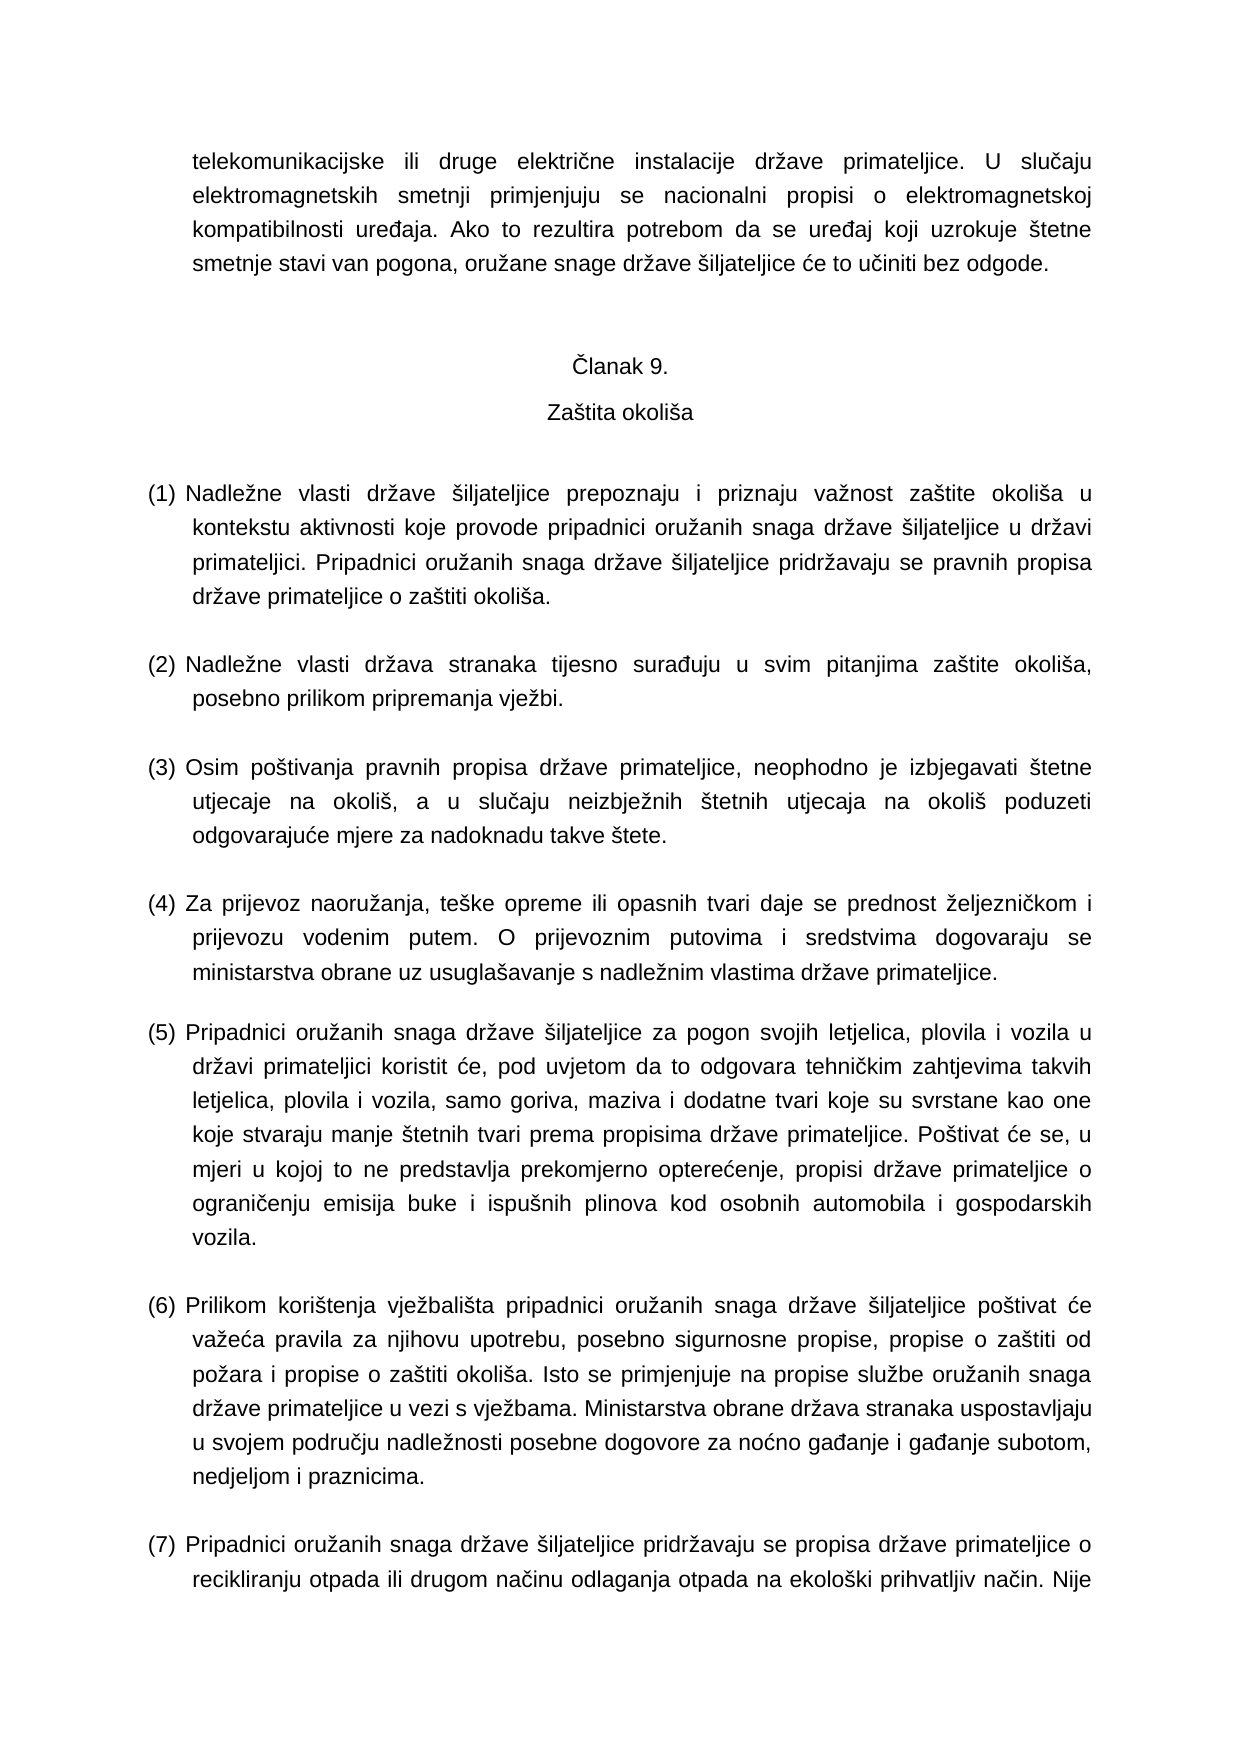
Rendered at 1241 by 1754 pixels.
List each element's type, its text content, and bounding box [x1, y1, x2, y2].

text Članak 9. [148, 353, 1093, 379]
list Osim poštivanja pravnih propisa države primateljice, neophodno je izbjegavati štetne utjecaje na okoliš, a u slučaju neizbježnih štetnih utjecaja na okoliš poduzeti odgovarajuće mjere za nadoknadu takve štete. [148, 753, 1093, 848]
list Za prijevoz naoružanja, teške opreme ili opasnih tvari daje se prednost željezničkom i prijevozu vodenim putem. O prijevoznim putovima i sredstvima dogovaraju se ministarstva obrane uz usuglašavanje s nadležnim vlastima države primateljice. [148, 890, 1093, 985]
list Prilikom korištenja vježbališta pripadnici oružanih snaga države šiljateljice poštivat će važeća pravila za njihovu upotrebu, posebno sigurnosne propise, propise o zaštiti od požara i propise o zaštiti okoliša. Isto se primjenjuje na propise službe oružanih snaga države primateljice u vezi s vježbama. Ministarstva obrane država stranaka uspostavljaju u svojem području nadležnosti posebne dogovore za noćno gađanje i gađanje subotom, nedjeljom i praznicima. [148, 1292, 1093, 1489]
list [148, 148, 1093, 276]
list Nadležne vlasti države šiljateljice prepoznaju i priznaju važnost zaštite okoliša u kontekstu aktivnosti koje provode pripadnici oružanih snaga države šiljateljice u državi primateljici. Pripadnici oružanih snaga države šiljateljice pridržavaju se pravnih propisa države primateljice o zaštiti okoliša. [148, 480, 1093, 609]
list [148, 1531, 1093, 1592]
list Pripadnici oružanih snaga države šiljateljice za pogon svojih letjelica, plovila i vozila u državi primateljici koristit će, pod uvjetom da to odgovara tehničkim zahtjevima takvih letjelica, plovila i vozila, samo goriva, maziva i dodatne tvari koje su svrstane kao one koje stvaraju manje štetnih tvari prema propisima države primateljice. Poštivat će se, u mjeri u kojoj to ne predstavlja prekomjerno opterećenje, propisi države primateljice o ograničenju emisija buke i ispušnih plinova kod osobnih automobila i gospodarskih vozila. [148, 1019, 1093, 1250]
text Zaštita okoliša [148, 399, 1093, 426]
list Nadležne vlasti država stranaka tijesno surađuju u svim pitanjima zaštite okoliša, posebno prilikom pripremanja vježbi. [148, 651, 1093, 711]
